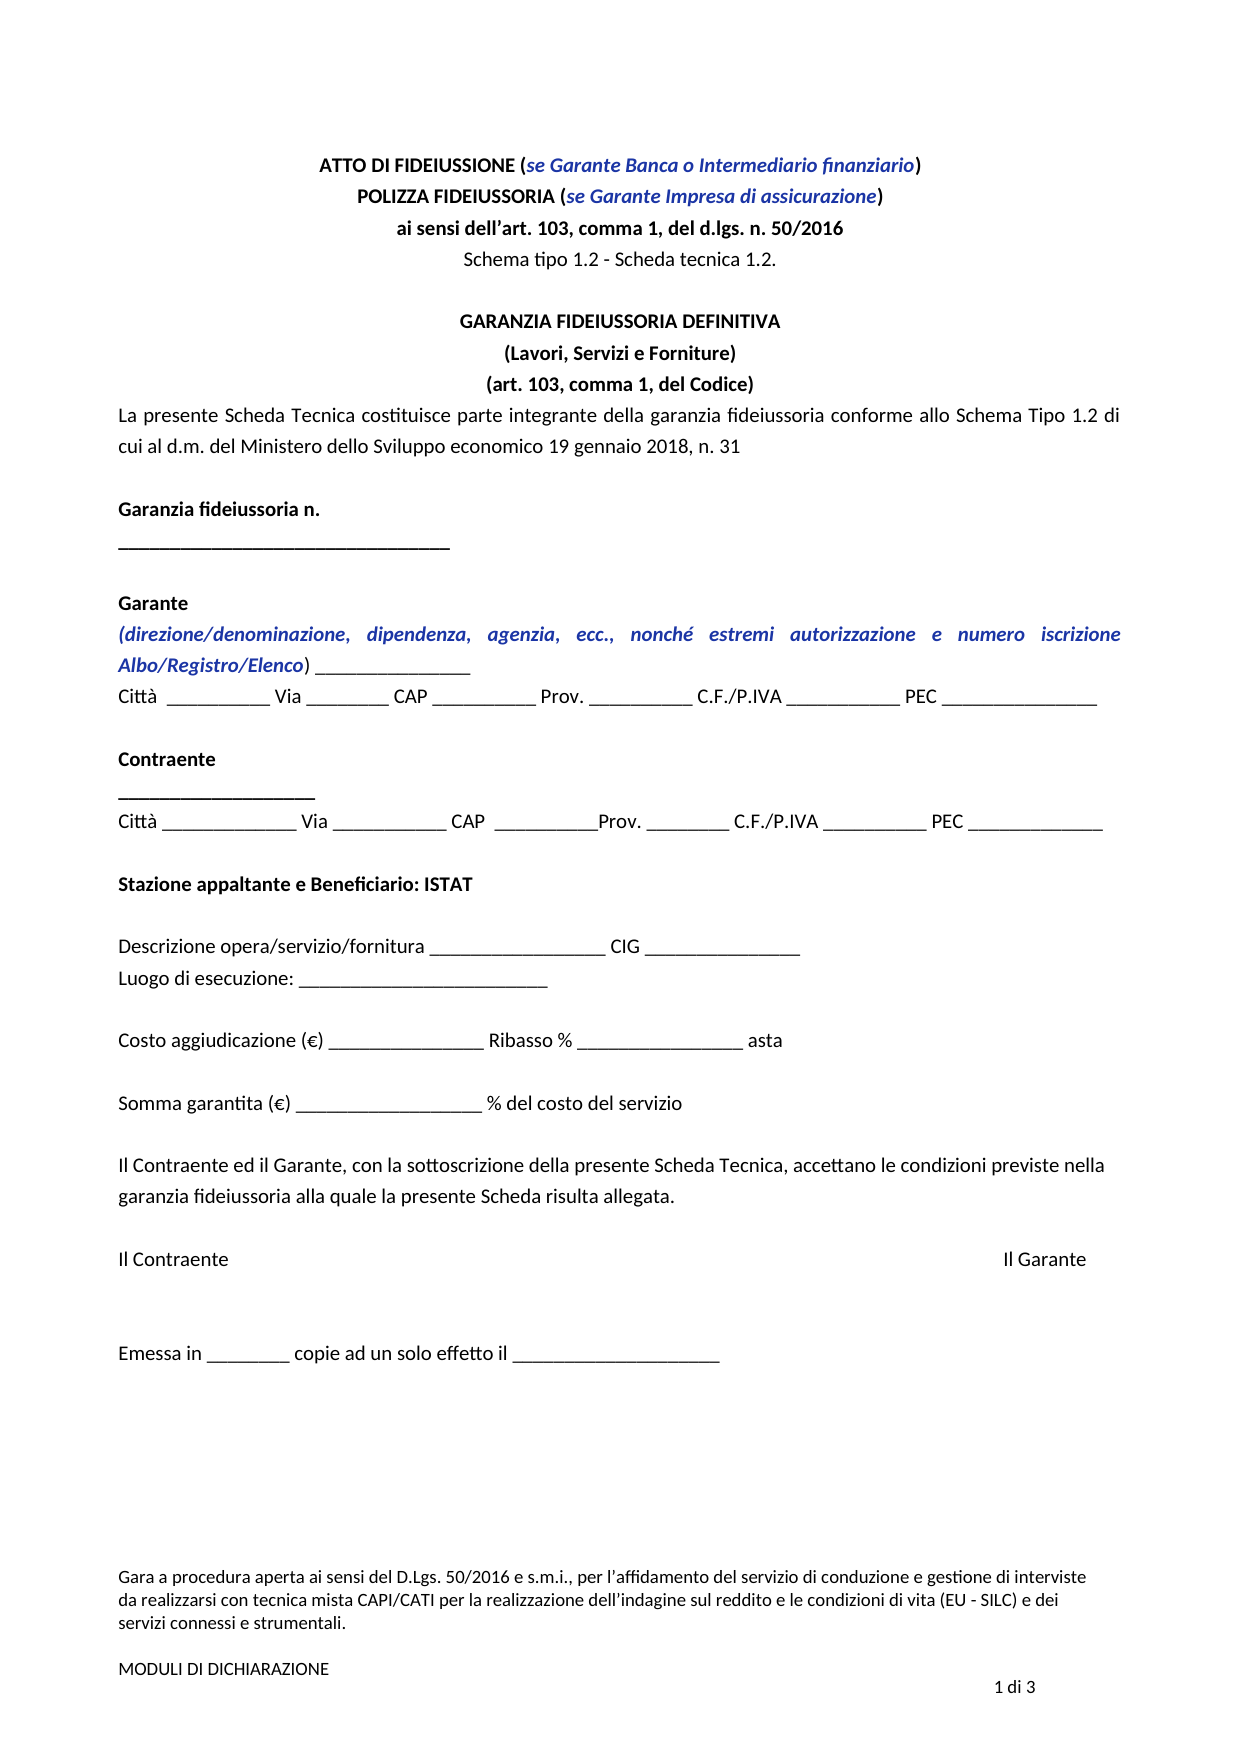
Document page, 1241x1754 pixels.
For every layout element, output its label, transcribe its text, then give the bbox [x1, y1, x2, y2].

text Contraente [118, 741, 1122, 773]
text ________________________________ [118, 523, 1122, 554]
text GARANZIA FIDEIUSSORIA DEFINITIVA [118, 304, 1122, 335]
text Garante [118, 585, 1122, 616]
text Garanzia fideiussoria n. [118, 491, 1122, 523]
text ___________________ [118, 773, 1122, 804]
text Città _____________ Via ___________ CAP __________Prov. ________ C.F./P.IVA __________ PEC _____________ [118, 804, 1122, 835]
text Schema tipo 1.2 - Scheda tecnica 1.2. [118, 241, 1122, 273]
text Il Contraente Il Garante [118, 1241, 1122, 1273]
text Emessa in ________ copie ad un solo effetto il ____________________ [118, 1335, 1122, 1366]
text (art. 103, comma 1, del Codice) [118, 366, 1122, 398]
text (direzione/denominazione, dipendenza, agenzia, ecc., nonché estremi autorizzazione e numero iscrizione Albo/Registro/Elenco) _______________ [118, 616, 1122, 679]
text ATTO DI FIDEIUSSIONE (se Garante Banca o Intermediario finanziario) [118, 148, 1122, 179]
text Descrizione opera/servizio/fornitura _________________ CIG _______________ [118, 929, 1122, 960]
text (Lavori, Servizi e Forniture) [118, 335, 1122, 366]
text La presente Scheda Tecnica costituisce parte integrante della garanzia fideiussoria conforme allo Schema Tipo 1.2 di cui al d.m. del Ministero dello Sviluppo economico 19 gennaio 2018, n. 31 [118, 398, 1122, 460]
text Il Contraente ed il Garante, con la sottoscrizione della presente Scheda Tecnica, accettano le condizioni previste nella garanzia fideiussoria alla quale la presente Scheda risulta allegata. [118, 1148, 1122, 1210]
text Stazione appaltante e Beneficiario: ISTAT [118, 866, 1122, 898]
text Città __________ Via ________ CAP __________ Prov. __________ C.F./P.IVA ___________ PEC _______________ [118, 679, 1122, 710]
text POLIZZA FIDEIUSSORIA (se Garante Impresa di assicurazione) [118, 179, 1122, 210]
text Somma garantita (€) __________________ % del costo del servizio [118, 1085, 1122, 1116]
text Luogo di esecuzione: ________________________ [118, 960, 1122, 991]
text Costo aggiudicazione (€) _______________ Ribasso % ________________ asta [118, 1023, 1122, 1054]
text ai sensi dell’art. 103, comma 1, del d.lgs. n. 50/2016 [118, 210, 1122, 241]
